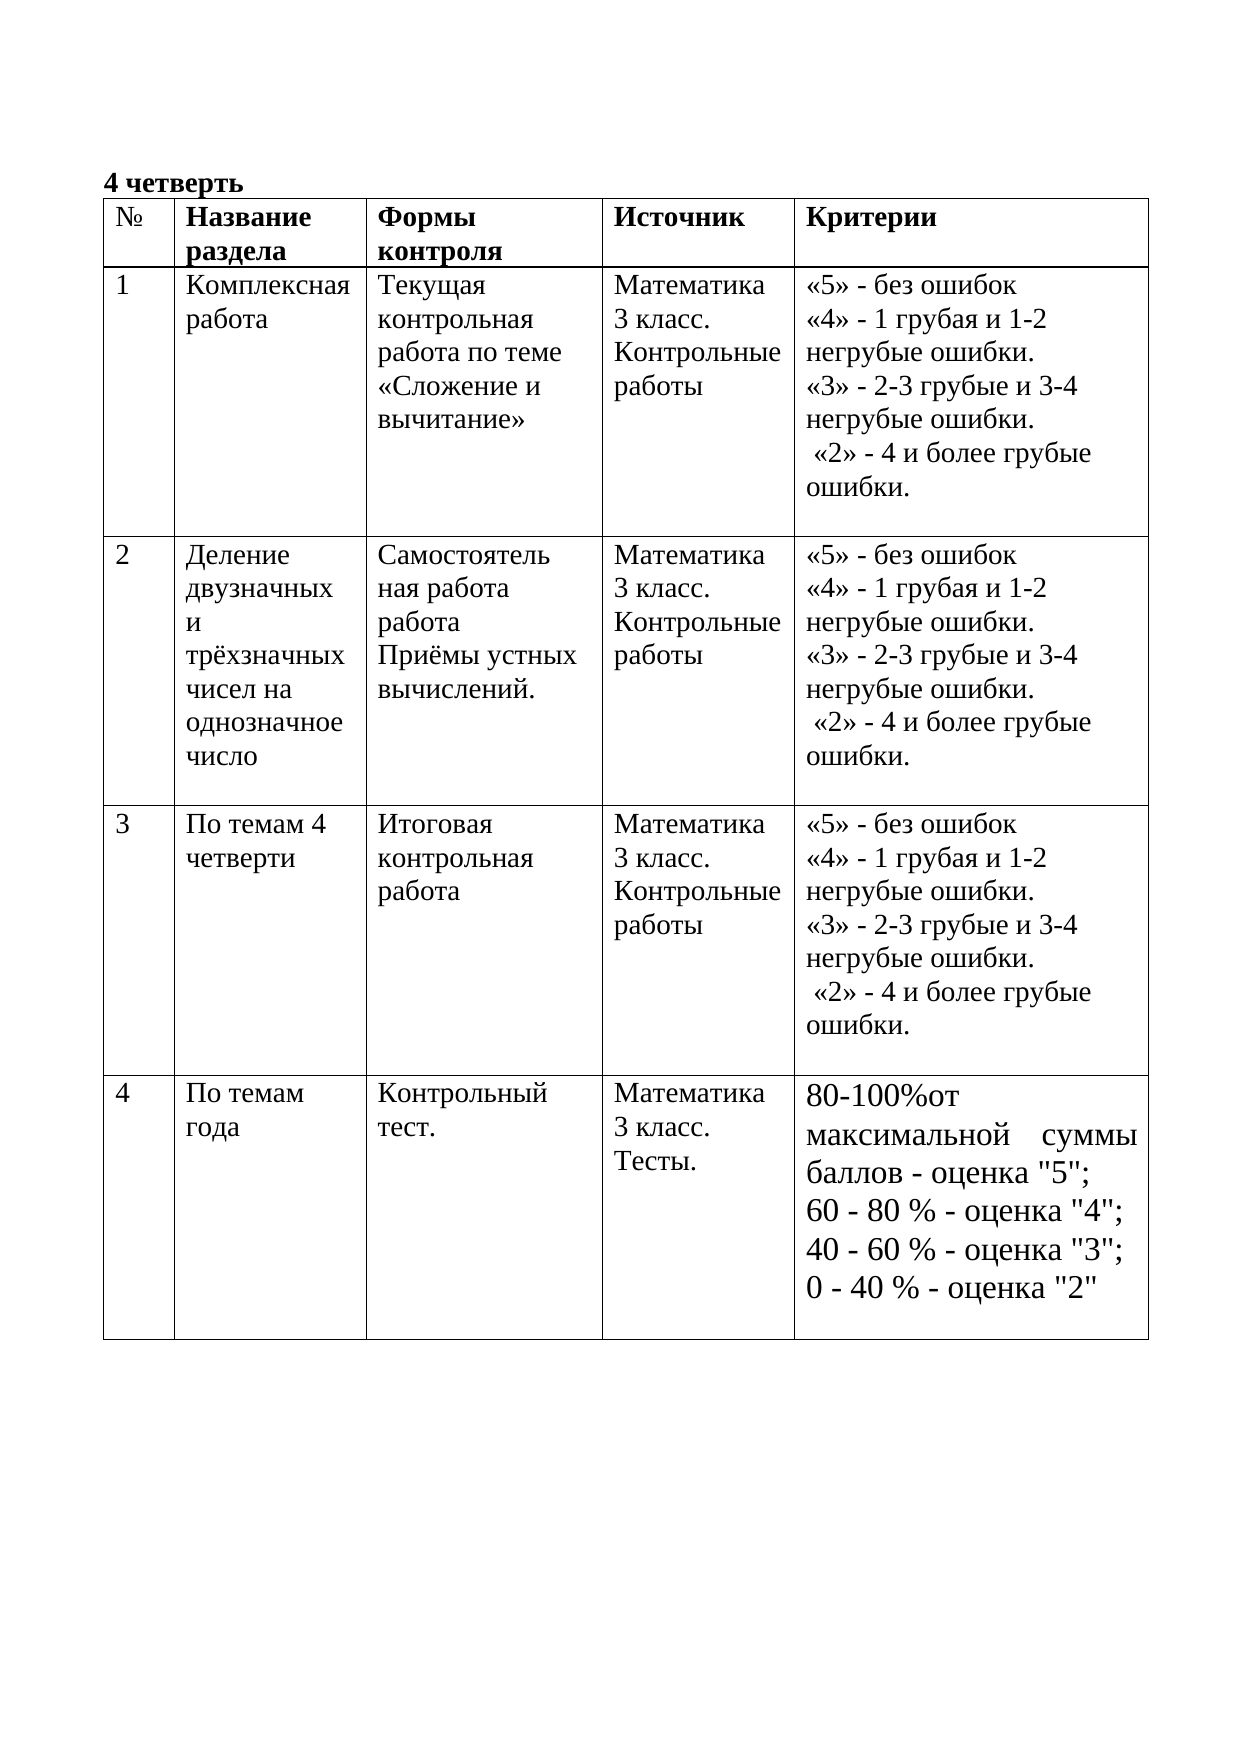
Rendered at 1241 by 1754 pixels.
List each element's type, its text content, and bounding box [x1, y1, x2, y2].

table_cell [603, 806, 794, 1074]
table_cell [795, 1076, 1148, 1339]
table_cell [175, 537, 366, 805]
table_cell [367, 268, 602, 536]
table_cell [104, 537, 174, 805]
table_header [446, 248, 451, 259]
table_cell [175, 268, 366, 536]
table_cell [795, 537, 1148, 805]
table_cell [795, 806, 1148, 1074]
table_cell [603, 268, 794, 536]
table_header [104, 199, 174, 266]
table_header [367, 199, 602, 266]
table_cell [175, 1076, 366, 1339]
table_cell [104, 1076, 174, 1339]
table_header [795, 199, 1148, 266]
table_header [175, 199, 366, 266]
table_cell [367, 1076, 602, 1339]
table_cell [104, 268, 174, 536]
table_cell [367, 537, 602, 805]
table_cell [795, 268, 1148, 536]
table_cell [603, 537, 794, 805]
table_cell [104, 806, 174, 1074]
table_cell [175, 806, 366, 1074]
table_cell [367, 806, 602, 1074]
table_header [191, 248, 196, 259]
text 4 четверть [103, 165, 1152, 198]
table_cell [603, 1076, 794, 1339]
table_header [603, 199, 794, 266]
